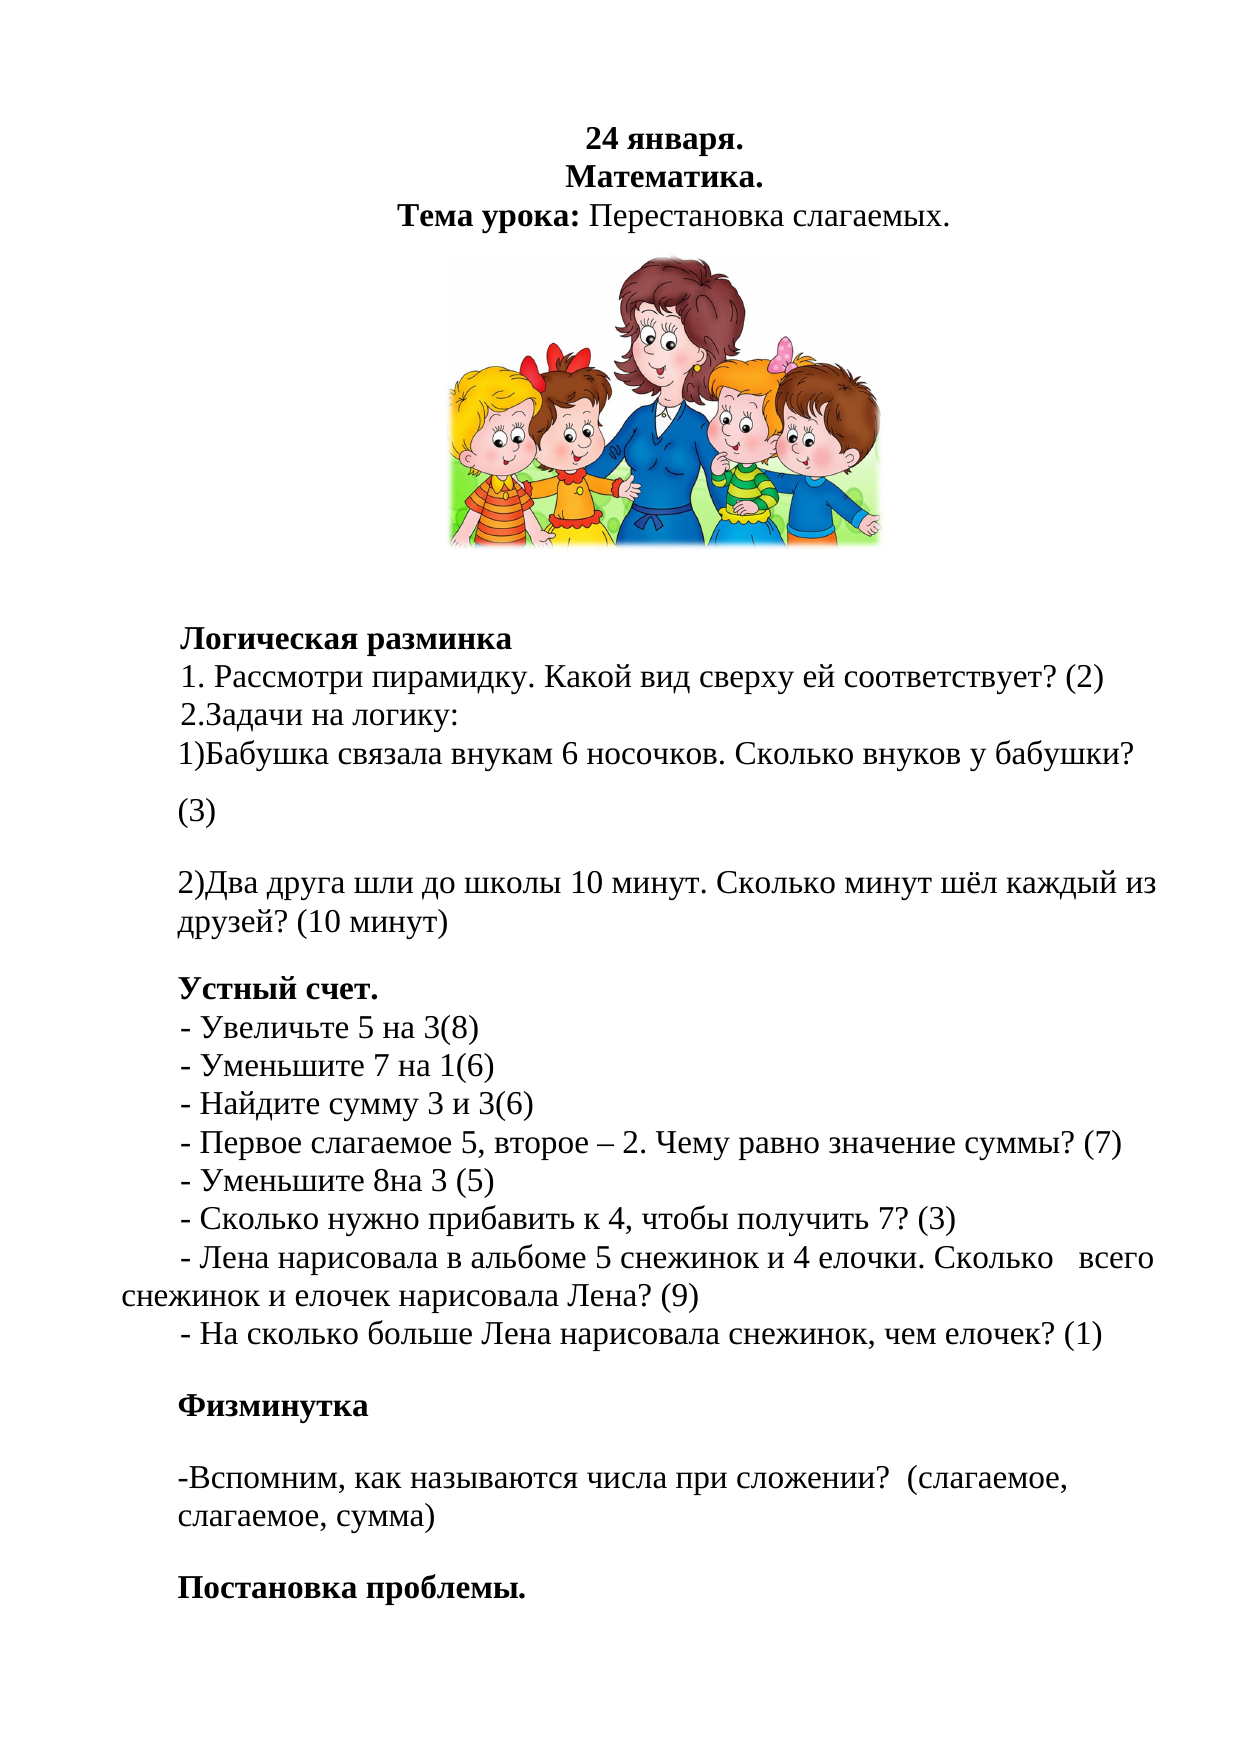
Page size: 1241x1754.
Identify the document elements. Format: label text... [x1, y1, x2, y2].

text - Первое слагаемое 5, второе – 2. Чему равно значение суммы? (7) [121, 1122, 1171, 1160]
text - Найдите сумму 3 и 3(6) [121, 1083, 1171, 1122]
text Математика. [177, 156, 1152, 195]
text 2.Задачи на логику: [121, 694, 1171, 733]
picture [444, 252, 885, 551]
text - Увеличьте 5 на 3(8) [121, 1007, 1171, 1045]
text Устный счет. [177, 968, 1171, 1007]
text Физминутка [177, 1385, 1171, 1424]
text Постановка проблемы. [177, 1567, 1171, 1606]
text - Сколько нужно прибавить к 4, чтобы получить 7? (3) [121, 1198, 1171, 1237]
text - Уменьшите 8на 3 (5) [121, 1160, 1171, 1198]
text - На сколько больше Лена нарисовала снежинок, чем елочек? (1) [121, 1313, 1171, 1352]
text Тема урока: Перестановка слагаемых. [177, 195, 1152, 233]
text - Уменьшите 7 на 1(6) [121, 1045, 1171, 1083]
text 1. Рассмотри пирамидку. Какой вид сверху ей соответствует? (2) [121, 656, 1171, 694]
text 24 января. [177, 118, 1152, 156]
text 2)Два друга шли до школы 10 минут. Сколько минут шёл каждый из друзей? (10 минут) [177, 863, 1171, 939]
text - Лена нарисовала в альбоме 5 снежинок и 4 елочки. Сколько всего снежинок и елочек нарисовала Лена? (9) [121, 1237, 1171, 1313]
text -Вспомним, как называются числа при сложении? (слагаемое, слагаемое, сумма) [177, 1457, 1171, 1534]
text 1)Бабушка связала внукам 6 носочков. Сколько внуков у бабушки? (3) [177, 733, 1171, 833]
text Логическая разминка [121, 618, 1171, 656]
